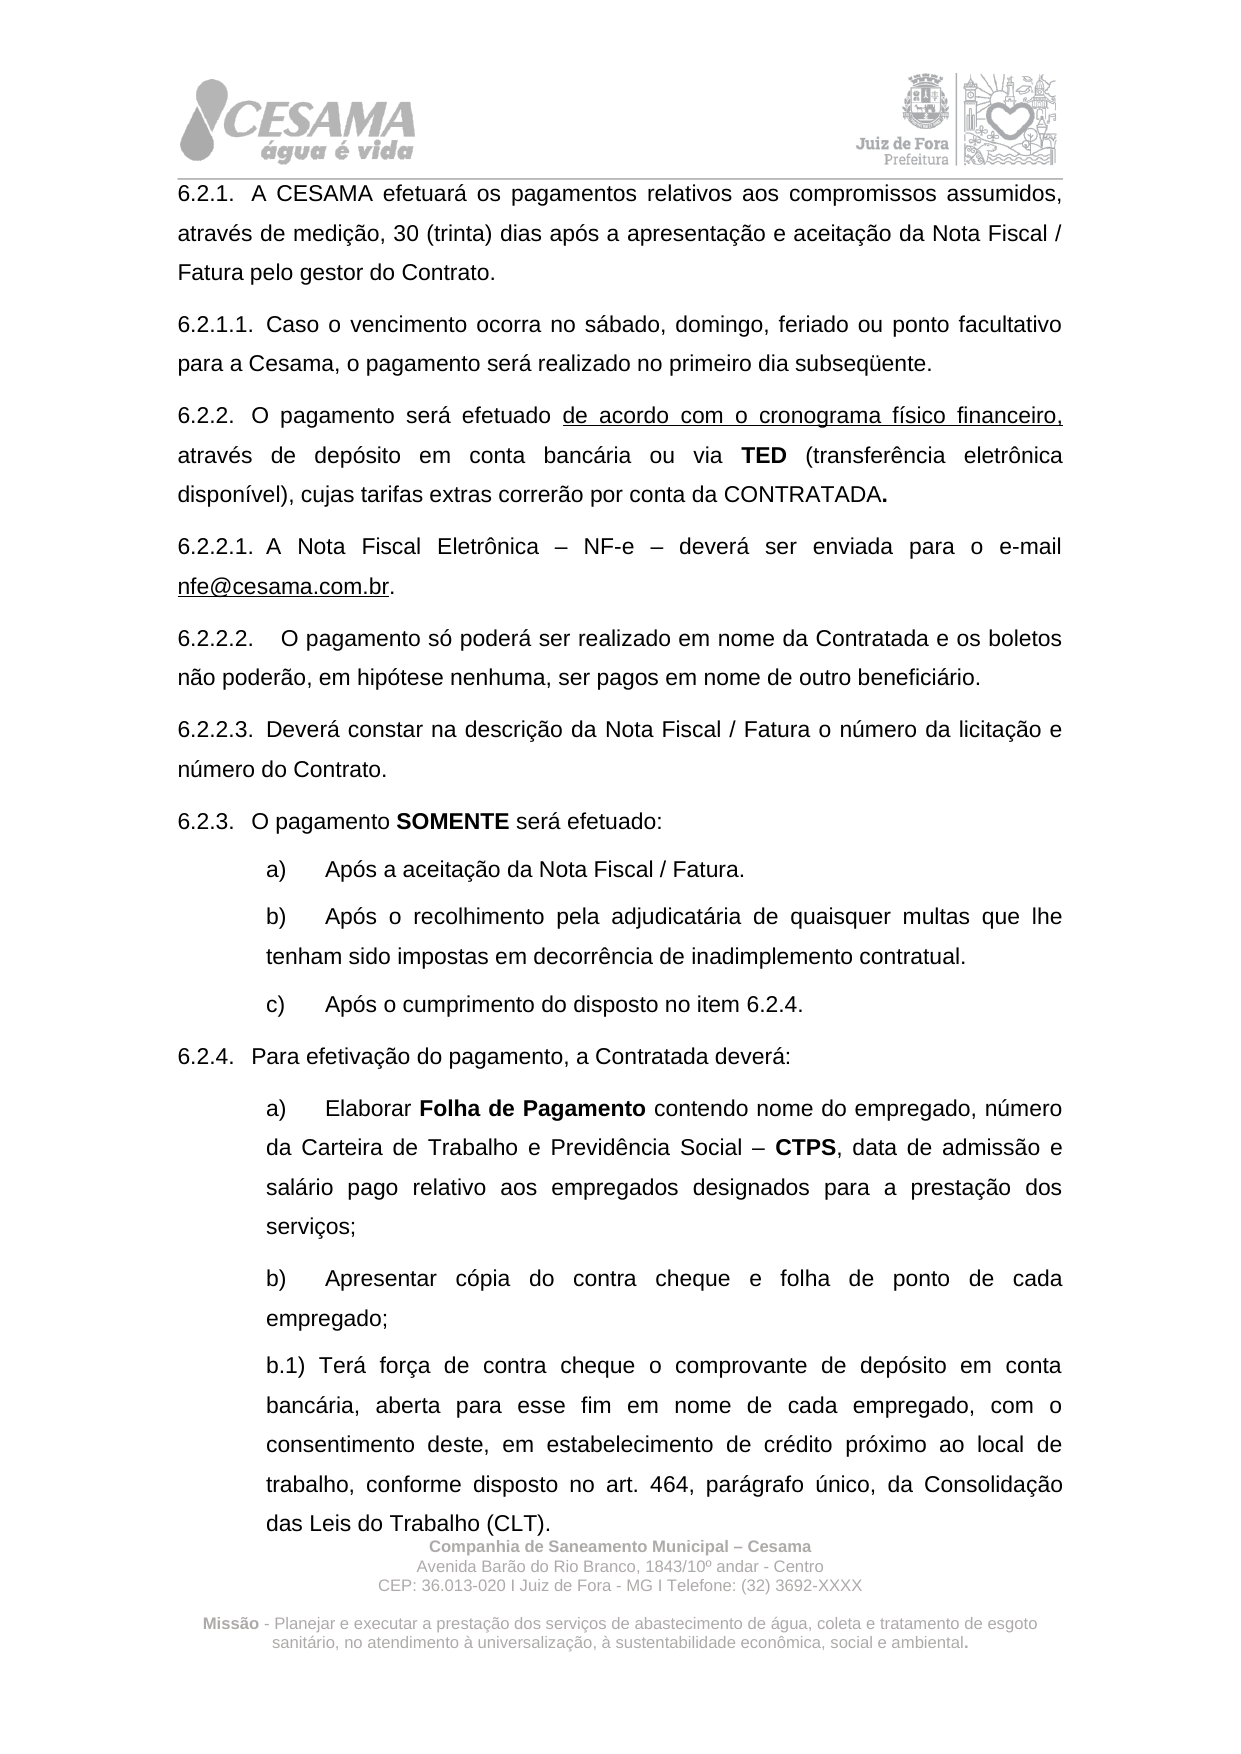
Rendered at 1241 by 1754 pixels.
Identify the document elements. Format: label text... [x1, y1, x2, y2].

list O pagamento SOMENTE será efetuado: [177, 808, 1063, 834]
list Apresentar cópia do contra cheque e folha de ponto de cada empregado; [266, 1265, 1063, 1331]
text c) Após o cumprimento do disposto no item 6.2.4. [266, 991, 1063, 1017]
list Elaborar Folha de Pagamento contendo nome do empregado, número da Carteira de Trabalho e Previdência Social – CTPS, data de admissão e salário pago relativo aos empregados designados para a prestação dos serviços; [266, 1094, 1063, 1239]
list A CESAMA efetuará os pagamentos relativos aos compromissos assumidos, através de medição, 30 (trinta) dias após a apresentação e aceitação da Nota Fiscal / Fatura pelo gestor do Contrato. [177, 180, 1063, 285]
list O pagamento será efetuado de acordo com o cronograma físico financeiro, através de depósito em conta bancária ou via TED (transferência eletrônica disponível), cujas tarifas extras correrão por conta da CONTRATADA. [177, 402, 1063, 508]
text b) Após o recolhimento pela adjudicatária de quaisquer multas que lhe tenham sido impostas em decorrência de inadimplemento contratual. [266, 903, 1063, 969]
list O pagamento só poderá ser realizado em nome da Contratada e os boletos não poderão, em hipótese nenhuma, ser pagos em nome de outro beneficiário. [177, 625, 1063, 691]
list Para efetivação do pagamento, a Contratada deverá: [177, 1043, 1063, 1069]
text a) Após a aceitação da Nota Fiscal / Fatura. [266, 856, 1063, 882]
text b.1) Terá força de contra cheque o comprovante de depósito em conta bancária, aberta para esse fim em nome de cada empregado, com o consentimento deste, em estabelecimento de crédito próximo ao local de trabalho, conforme disposto no art. 464, parágrafo único, da Consolidação das Leis do Trabalho (CLT). [266, 1352, 1063, 1537]
list Caso o vencimento ocorra no sábado, domingo, feriado ou ponto facultativo para a Cesama, o pagamento será realizado no primeiro dia subseqüente. [177, 311, 1063, 377]
list Deverá constar na descrição da Nota Fiscal / Fatura o número da licitação e número do Contrato. [177, 716, 1063, 782]
picture [177, 73, 1063, 180]
list A Nota Fiscal Eletrônica – NF-e – deverá ser enviada para o e-mail nfe@cesama.com.br. [177, 533, 1063, 599]
